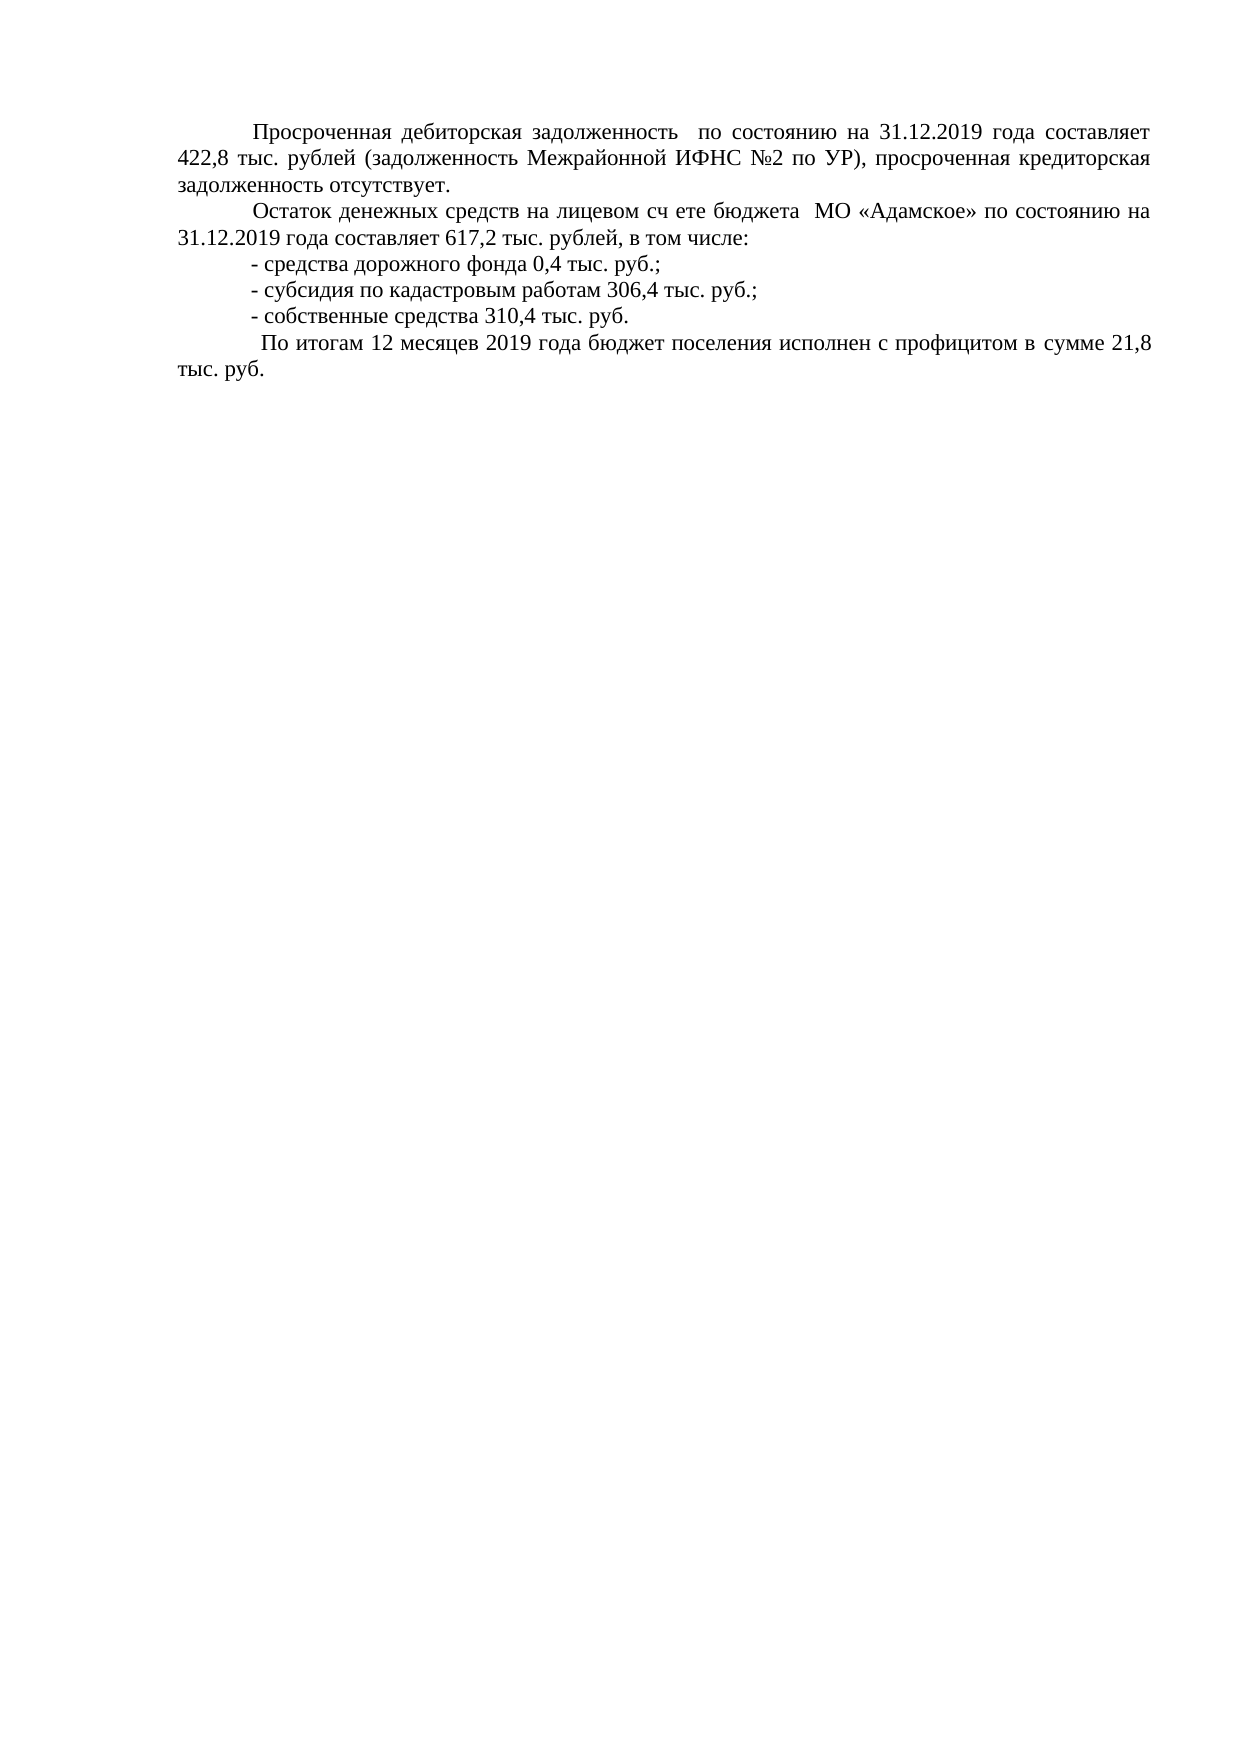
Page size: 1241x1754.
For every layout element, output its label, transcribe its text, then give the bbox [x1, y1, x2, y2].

text - средства дорожного фонда 0,4 тыс. руб.; [561, 250, 1152, 276]
text Остаток денежных средств на лицевом сч ете бюджета МО «Адамское» по состоянию на 31.12.2019 года составляет 617,2 тыс. рублей, в том числе: [177, 197, 1152, 250]
text - средства дорожного фонда 0,4 тыс. руб.; [177, 250, 467, 276]
text По итогам 12 месяцев 2019 года бюджет поселения исполнен с профицитом в сумме 21,8 тыс. руб. [177, 329, 1152, 382]
text - субсидия по кадастровым работам 306,4 тыс. руб.; [177, 276, 1152, 303]
text - собственные средства 310,4 тыс. руб. [177, 303, 1152, 329]
text Просроченная дебиторская задолженность по состоянию на 31.12.2019 года составляет 422,8 тыс. рублей (задолженность Межрайонной ИФНС №2 по УР), просроченная кредиторская задолженность отсутствует. [177, 118, 1152, 197]
